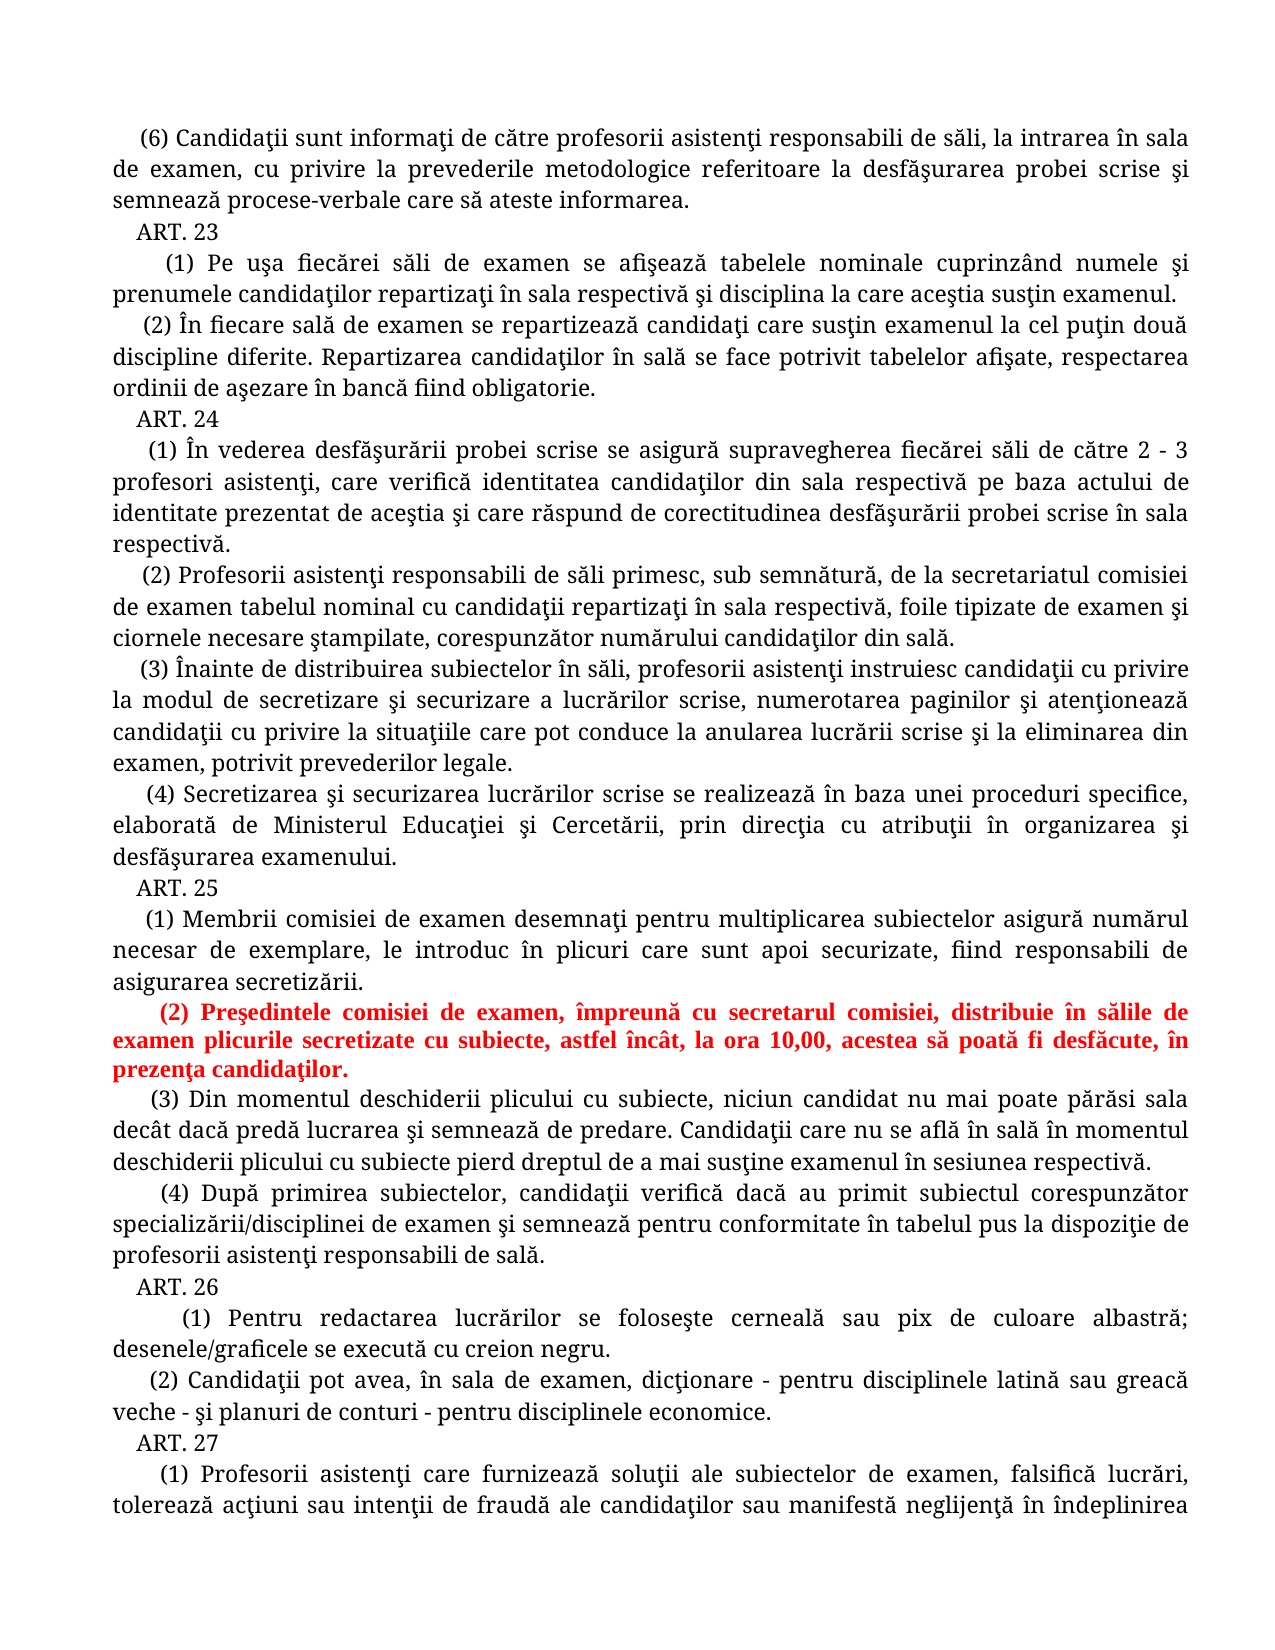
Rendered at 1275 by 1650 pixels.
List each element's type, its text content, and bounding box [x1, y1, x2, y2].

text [112, 1458, 1191, 1521]
text (1) Membrii comisiei de examen desemnaţi pentru multiplicarea subiectelor asigură numărul necesar de exemplare, le introduc în plicuri care sunt apoi securizate, fiind responsabili de asigurarea secretizării. [112, 903, 1191, 997]
text (2) Candidaţii pot avea, în sala de examen, dicţionare - pentru disciplinele latină sau greacă veche - şi planuri de conturi - pentru disciplinele economice. [112, 1364, 1191, 1427]
text (4) După primirea subiectelor, candidaţii verifică dacă au primit subiectul corespunzător specializării/disciplinei de examen şi semnează pentru conformitate în tabelul pus la dispoziţie de profesorii asistenţi responsabili de sală. [112, 1177, 1191, 1271]
text ART. 25 [112, 872, 1191, 903]
text (1) În vederea desfăşurării probei scrise se asigură supravegherea fiecărei săli de către 2 - 3 profesori asistenţi, care verifică identitatea candidaţilor din sala respectivă pe baza actului de identitate prezentat de aceştia şi care răspund de corectitudinea desfăşurării probei scrise în sala respectivă. [112, 434, 1191, 559]
text (4) Secretizarea şi securizarea lucrărilor scrise se realizează în baza unei proceduri specifice, elaborată de Ministerul Educaţiei şi Cercetării, prin direcţia cu atribuţii în organizarea şi desfăşurarea examenului. [112, 778, 1191, 872]
text (2) Profesorii asistenţi responsabili de săli primesc, sub semnătură, de la secretariatul comisiei de examen tabelul nominal cu candidaţii repartizaţi în sala respectivă, foile tipizate de examen şi ciornele necesare ştampilate, corespunzător numărului candidaţilor din sală. [112, 559, 1191, 653]
text (1) Pentru redactarea lucrărilor se foloseşte cerneală sau pix de culoare albastră; desenele/graficele se execută cu creion negru. [112, 1302, 1191, 1364]
text (2) Preşedintele comisiei de examen, împreună cu secretarul comisiei, distribuie în sălile de examen plicurile secretizate cu subiecte, astfel încât, la ora 10,00, acestea să poată fi desfăcute, în prezenţa candidaţilor. [112, 997, 1191, 1083]
text (6) Candidaţii sunt informaţi de către profesorii asistenţi responsabili de săli, la intrarea în sala de examen, cu privire la prevederile metodologice referitoare la desfăşurarea probei scrise şi semnează procese-verbale care să ateste informarea. [112, 122, 1191, 216]
text (3) Înainte de distribuirea subiectelor în săli, profesorii asistenţi instruiesc candidaţii cu privire la modul de secretizare şi securizare a lucrărilor scrise, numerotarea paginilor şi atenţionează candidaţii cu privire la situaţiile care pot conduce la anularea lucrării scrise şi la eliminarea din examen, potrivit prevederilor legale. [112, 653, 1191, 778]
text (3) Din momentul deschiderii plicului cu subiecte, niciun candidat nu mai poate părăsi sala decât dacă predă lucrarea şi semnează de predare. Candidaţii care nu se află în sală în momentul deschiderii plicului cu subiecte pierd dreptul de a mai susţine examenul în sesiunea respectivă. [112, 1083, 1191, 1177]
text (1) Pe uşa fiecărei săli de examen se afişează tabelele nominale cuprinzând numele şi prenumele candidaţilor repartizaţi în sala respectivă şi disciplina la care aceştia susţin examenul. [112, 247, 1191, 309]
text (2) În fiecare sală de examen se repartizează candidaţi care susţin examenul la cel puţin două discipline diferite. Repartizarea candidaţilor în sală se face potrivit tabelelor afişate, respectarea ordinii de aşezare în bancă fiind obligatorie. [112, 309, 1191, 403]
text ART. 23 [112, 216, 1191, 247]
text ART. 27 [112, 1427, 1191, 1458]
text ART. 26 [112, 1271, 1191, 1302]
text ART. 24 [112, 403, 1191, 434]
